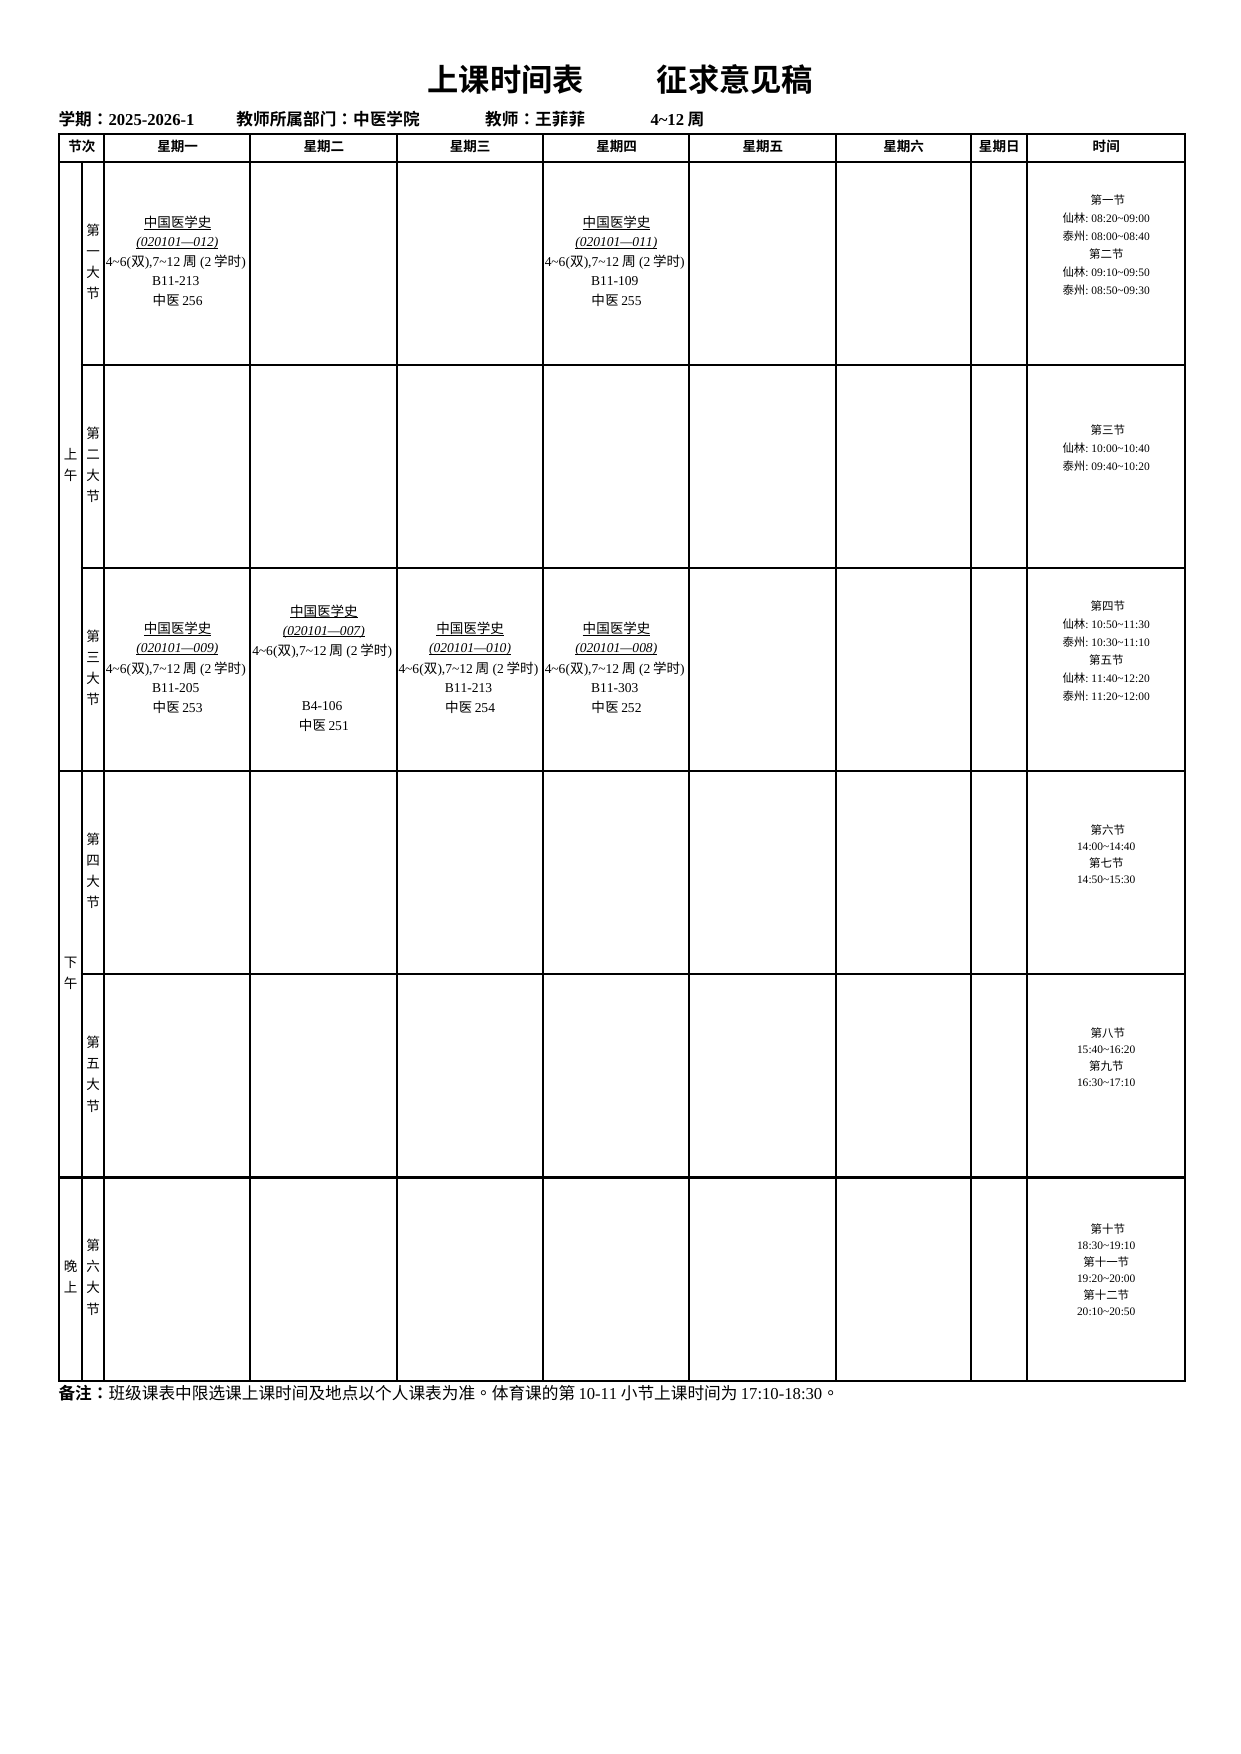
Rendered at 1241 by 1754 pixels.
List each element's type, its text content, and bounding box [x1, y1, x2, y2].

table_cell [690, 366, 835, 567]
table_cell [544, 975, 688, 1176]
table_cell [837, 772, 970, 973]
table_cell [690, 163, 835, 364]
table_cell [398, 366, 542, 567]
table_cell [105, 1179, 249, 1379]
table_cell 第六节 14:00~14:40 第七节 14:50~15:30 [1028, 772, 1184, 973]
table_cell [690, 569, 835, 770]
text 备注：班级课表中限选课上课时间及地点以个人课表为准。体育课的第10-11小节上课时间为17:10-18:30。 [58, 1382, 1182, 1404]
table_header 星期四 [544, 135, 688, 161]
table_cell [690, 975, 835, 1176]
table_header 星期一 [105, 135, 249, 161]
table_cell 第一节 仙林: 08:20~09:00 泰州: 08:00~08:40 第二节 仙林: 09:10~09:50 泰州: 08:50~09:30 [1028, 163, 1184, 364]
table_cell [837, 569, 970, 770]
table_cell [690, 772, 835, 973]
table_header 星期二 [251, 135, 396, 161]
table_header 星期五 [690, 135, 835, 161]
table_cell 第十节 18:30~19:10 第十一节 19:20~20:00 第十二节 20:10~20:50 [1028, 1179, 1184, 1379]
table_cell [837, 163, 970, 364]
table_cell 上午 [60, 163, 81, 770]
table_cell 中国医学史 (020101—010) 4~6(双),7~12周 (2学时) B11-213 中医254 [398, 569, 542, 770]
table_cell [837, 366, 970, 567]
table_cell 中国医学史 (020101—012) 4~6(双),7~12周 (2学时) B11-213 中医256 [105, 163, 249, 364]
table_cell 晚上 [60, 1179, 81, 1379]
table_cell [105, 772, 249, 973]
table_cell [398, 975, 542, 1176]
table_header 星期六 [837, 135, 970, 161]
table_cell [105, 366, 249, 567]
table_cell [972, 1179, 1026, 1379]
table_cell [972, 975, 1026, 1176]
table_header 星期三 [398, 135, 542, 161]
table_cell 中国医学史 (020101—009) 4~6(双),7~12周 (2学时) B11-205 中医253 [105, 569, 249, 770]
table_cell [105, 975, 249, 1176]
table_cell [972, 772, 1026, 973]
table_cell 中国医学史 (020101—008) 4~6(双),7~12周 (2学时) B11-303 中医252 [544, 569, 688, 770]
table_cell [837, 1179, 970, 1379]
table_header 节次 [60, 135, 103, 161]
table_cell 第三大节 [83, 569, 103, 770]
table_cell [544, 366, 688, 567]
table_cell [544, 772, 688, 973]
table_cell [398, 1179, 542, 1379]
table_cell [251, 975, 396, 1176]
table_cell [251, 163, 396, 364]
table_cell 下午 [60, 772, 81, 1176]
table_cell 第二大节 [83, 366, 103, 567]
table_cell [972, 163, 1026, 364]
table_cell [972, 569, 1026, 770]
table_cell 第八节 15:40~16:20 第九节 16:30~17:10 [1028, 975, 1184, 1176]
table_cell 第四节 仙林: 10:50~11:30 泰州: 10:30~11:10 第五节 仙林: 11:40~12:20 泰州: 11:20~12:00 [1028, 569, 1184, 770]
table_header 星期日 [972, 135, 1026, 161]
table_cell 中国医学史 (020101—007) 4~6(双),7~12周 (2学时) B4-106 中医251 [251, 569, 396, 770]
table_cell 第三节 仙林: 10:00~10:40 泰州: 09:40~10:20 [1028, 366, 1184, 567]
table_cell 第六大节 [83, 1179, 103, 1379]
table_cell [251, 772, 396, 973]
table_cell [837, 975, 970, 1176]
table_cell 第四大节 [83, 772, 103, 973]
table_cell 中国医学史 (020101—011) 4~6(双),7~12周 (2学时) B11-109 中医255 [544, 163, 688, 364]
table_cell [398, 772, 542, 973]
table_cell 第一大节 [83, 163, 103, 364]
table_cell [690, 1179, 835, 1379]
table_cell [398, 163, 542, 364]
table_cell [251, 1179, 396, 1379]
table_cell [972, 366, 1026, 567]
table_cell 第五大节 [83, 975, 103, 1176]
table_header 时间 [1028, 135, 1184, 161]
text 上课时间表 征求意见稿 [58, 58, 1182, 101]
table_cell [544, 1179, 688, 1379]
table_cell [251, 366, 396, 567]
text 学期：2025-2026-1 教师所属部门：中医学院 教师：王菲菲 4~12周 [58, 107, 1182, 130]
